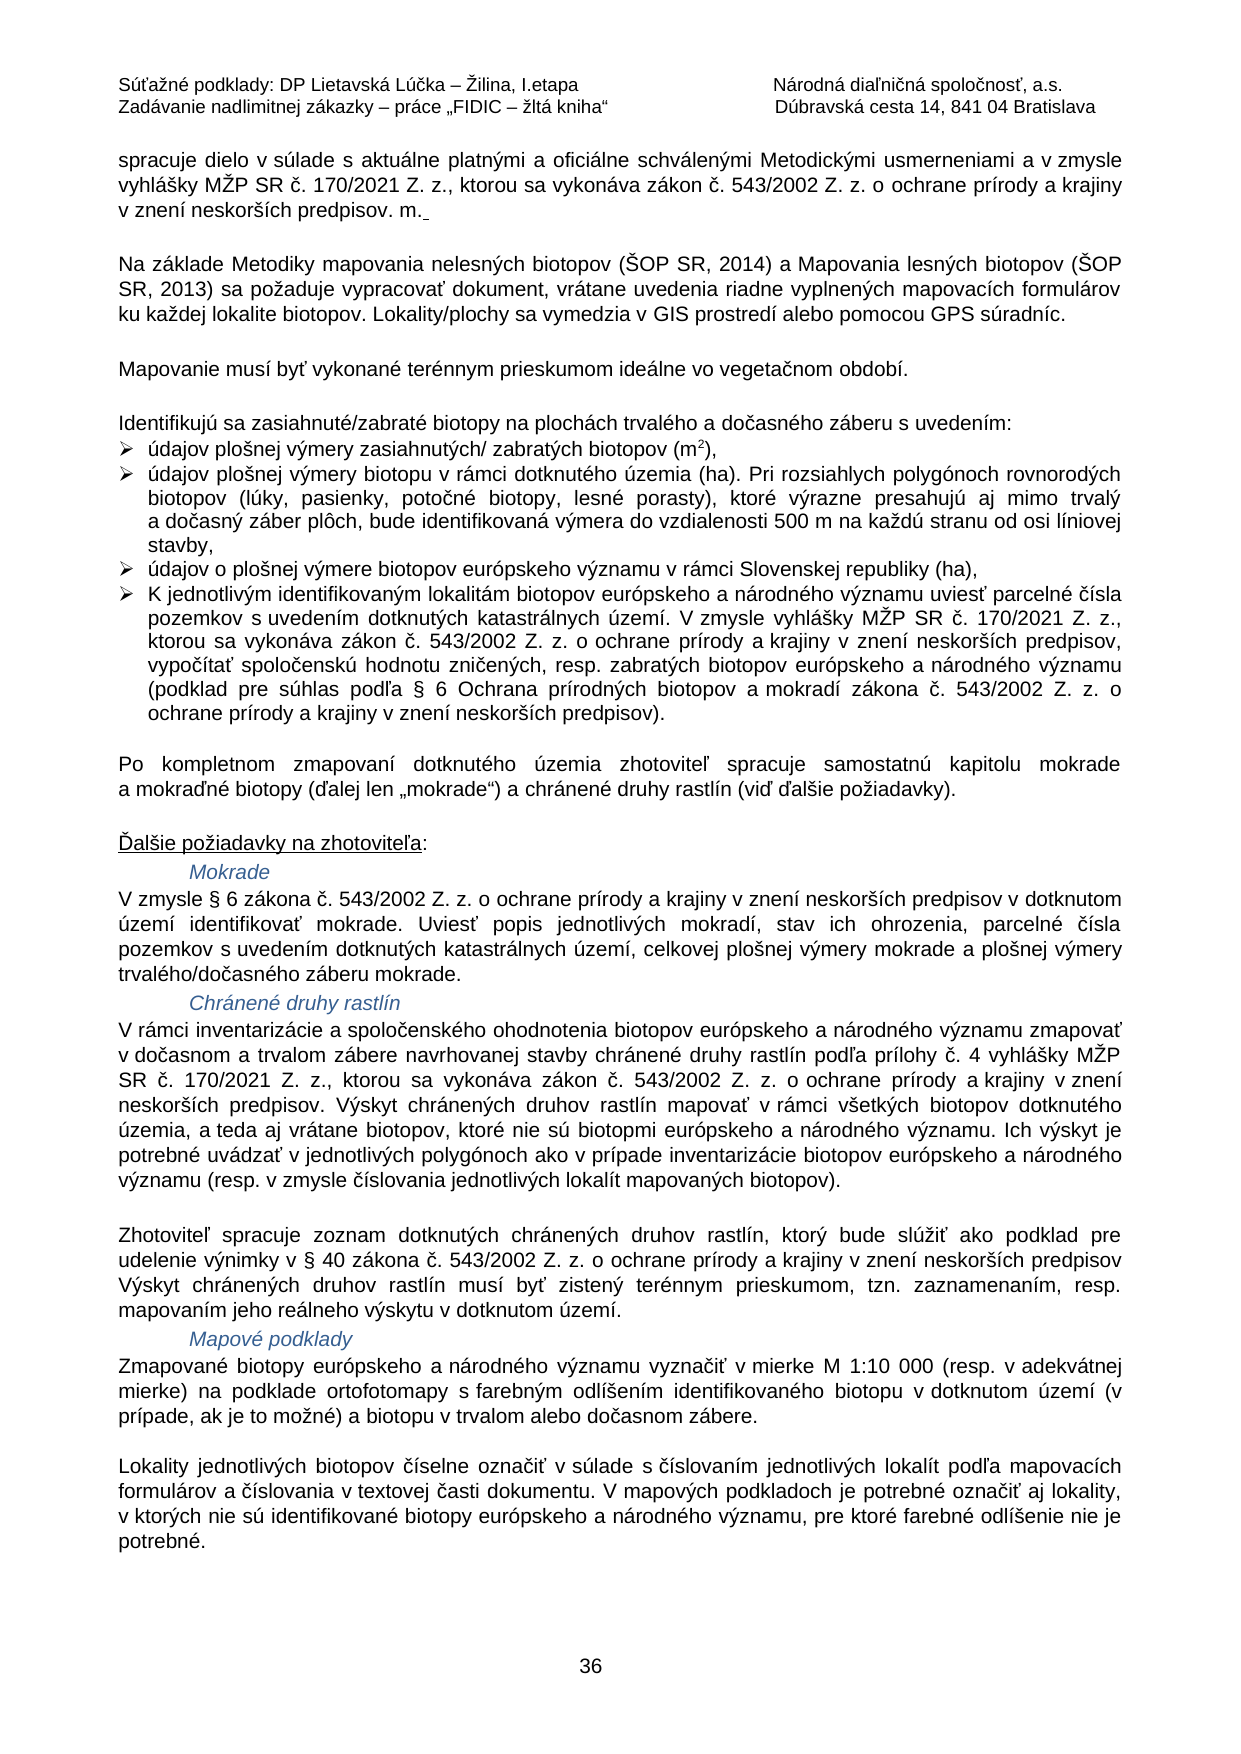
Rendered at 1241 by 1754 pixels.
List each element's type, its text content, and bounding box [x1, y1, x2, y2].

list údajov plošnej výmery zasiahnutých/ zabratých biotopov (m2), [118, 437, 1122, 461]
list K jednotlivým identifikovaným lokalitám biotopov európskeho a národného významu uviesť parcelné čísla pozemkov s uvedením dotknutých katastrálnych území. V zmysle vyhlášky MŽP SR č. 170/2021 Z. z., ktorou sa vykonáva zákon č. 543/2002 Z. z. o ochrane prírody a krajiny v znení neskorších predpisov, vypočítať spoločenskú hodnotu zničených, resp. zabratých biotopov európskeho a národného významu (podklad pre súhlas podľa § 6 Ochrana prírodných biotopov a mokradí zákona č. 543/2002 Z. z. o ochrane prírody a krajiny v znení neskorších predpisov). [118, 581, 1122, 725]
text Po kompletnom zmapovaní dotknutého územia zhotoviteľ spracuje samostatnú kapitolu mokrade a mokraďné biotopy (ďalej len „mokrade“) a chránené druhy rastlín (viď ďalšie požiadavky). [118, 751, 1122, 801]
list údajov o plošnej výmere biotopov európskeho významu v rámci Slovenskej republiky (ha), [118, 557, 1122, 581]
text Lokality jednotlivých biotopov číselne označiť v súlade s číslovaním jednotlivých lokalít podľa mapovacích formulárov a číslovania v textovej časti dokumentu. V mapových podkladoch je potrebné označiť aj lokality, v ktorých nie sú identifikované biotopy európskeho a národného významu, pre ktoré farebné odlíšenie nie je potrebné. [118, 1453, 1122, 1553]
text Zhotoviteľ spracuje zoznam dotknutých chránených druhov rastlín, ktorý bude slúžiť ako podklad pre udelenie výnimky v § 40 zákona č. 543/2002 Z. z. o ochrane prírody a krajiny v znení neskorších predpisov Výskyt chránených druhov rastlín musí byť zistený terénnym prieskumom, tzn. zaznamenaním, resp. mapovaním jeho reálneho výskytu v dotknutom území. [118, 1222, 1122, 1322]
text V zmysle § 6 zákona č. 543/2002 Z. z. o ochrane prírody a krajiny v znení neskorších predpisov v dotknutom území identifikovať mokrade. Uviesť popis jednotlivých mokradí, stav ich ohrozenia, parcelné čísla pozemkov s uvedením dotknutých katastrálnych území, celkovej plošnej výmery mokrade a plošnej výmery trvalého/dočasného záberu mokrade. [118, 887, 1122, 987]
subtitle Mapové podklady [118, 1326, 1122, 1351]
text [118, 148, 1122, 223]
text Mapovanie musí byť vykonané terénnym prieskumom ideálne vo vegetačnom období. [118, 356, 1122, 381]
text V rámci inventarizácie a spoločenského ohodnotenia biotopov európskeho a národného významu zmapovať v dočasnom a trvalom zábere navrhovanej stavby chránené druhy rastlín podľa prílohy č. 4 vyhlášky MŽP SR č. 170/2021 Z. z., ktorou sa vykonáva zákon č. 543/2002 Z. z. o ochrane prírody a krajiny v znení neskorších predpisov. Výskyt chránených druhov rastlín mapovať v rámci všetkých biotopov dotknutého územia, a teda aj vrátane biotopov, ktoré nie sú biotopmi európskeho a národného významu. Ich výskyt je potrebné uvádzať v jednotlivých polygónoch ako v prípade inventarizácie biotopov európskeho a národného významu (resp. v zmysle číslovania jednotlivých lokalít mapovaných biotopov). [118, 1018, 1122, 1193]
subtitle Chránené druhy rastlín [118, 991, 1122, 1016]
text Na základe Metodiky mapovania nelesných biotopov (ŠOP SR, 2014) a Mapovania lesných biotopov (ŠOP SR, 2013) sa požaduje vypracovať dokument, vrátane uvedenia riadne vyplnených mapovacích formulárov ku každej lokalite biotopov. Lokality/plochy sa vymedzia v GIS prostredí alebo pomocou GPS súradníc. [118, 252, 1122, 327]
text Identifikujú sa zasiahnuté/zabraté biotopy na plochách trvalého a dočasného záberu s uvedením: [118, 410, 1122, 435]
text Ďalšie požiadavky na zhotoviteľa: [118, 830, 1122, 855]
text Zmapované biotopy európskeho a národného významu vyznačiť v mierke M 1:10 000 (resp. v adekvátnej mierke) na podklade ortofotomapy s farebným odlíšením identifikovaného biotopu v dotknutom území (v prípade, ak je to možné) a biotopu v trvalom alebo dočasnom zábere. [118, 1353, 1122, 1428]
list údajov plošnej výmery biotopu v rámci dotknutého územia (ha). Pri rozsiahlych polygónoch rovnorodých biotopov (lúky, pasienky, potočné biotopy, lesné porasty), ktoré výrazne presahujú aj mimo trvalý a dočasný záber plôch, bude identifikovaná výmera do vzdialenosti 500 m na každú stranu od osi líniovej stavby, [118, 461, 1122, 557]
subtitle Mokrade [118, 859, 1122, 884]
